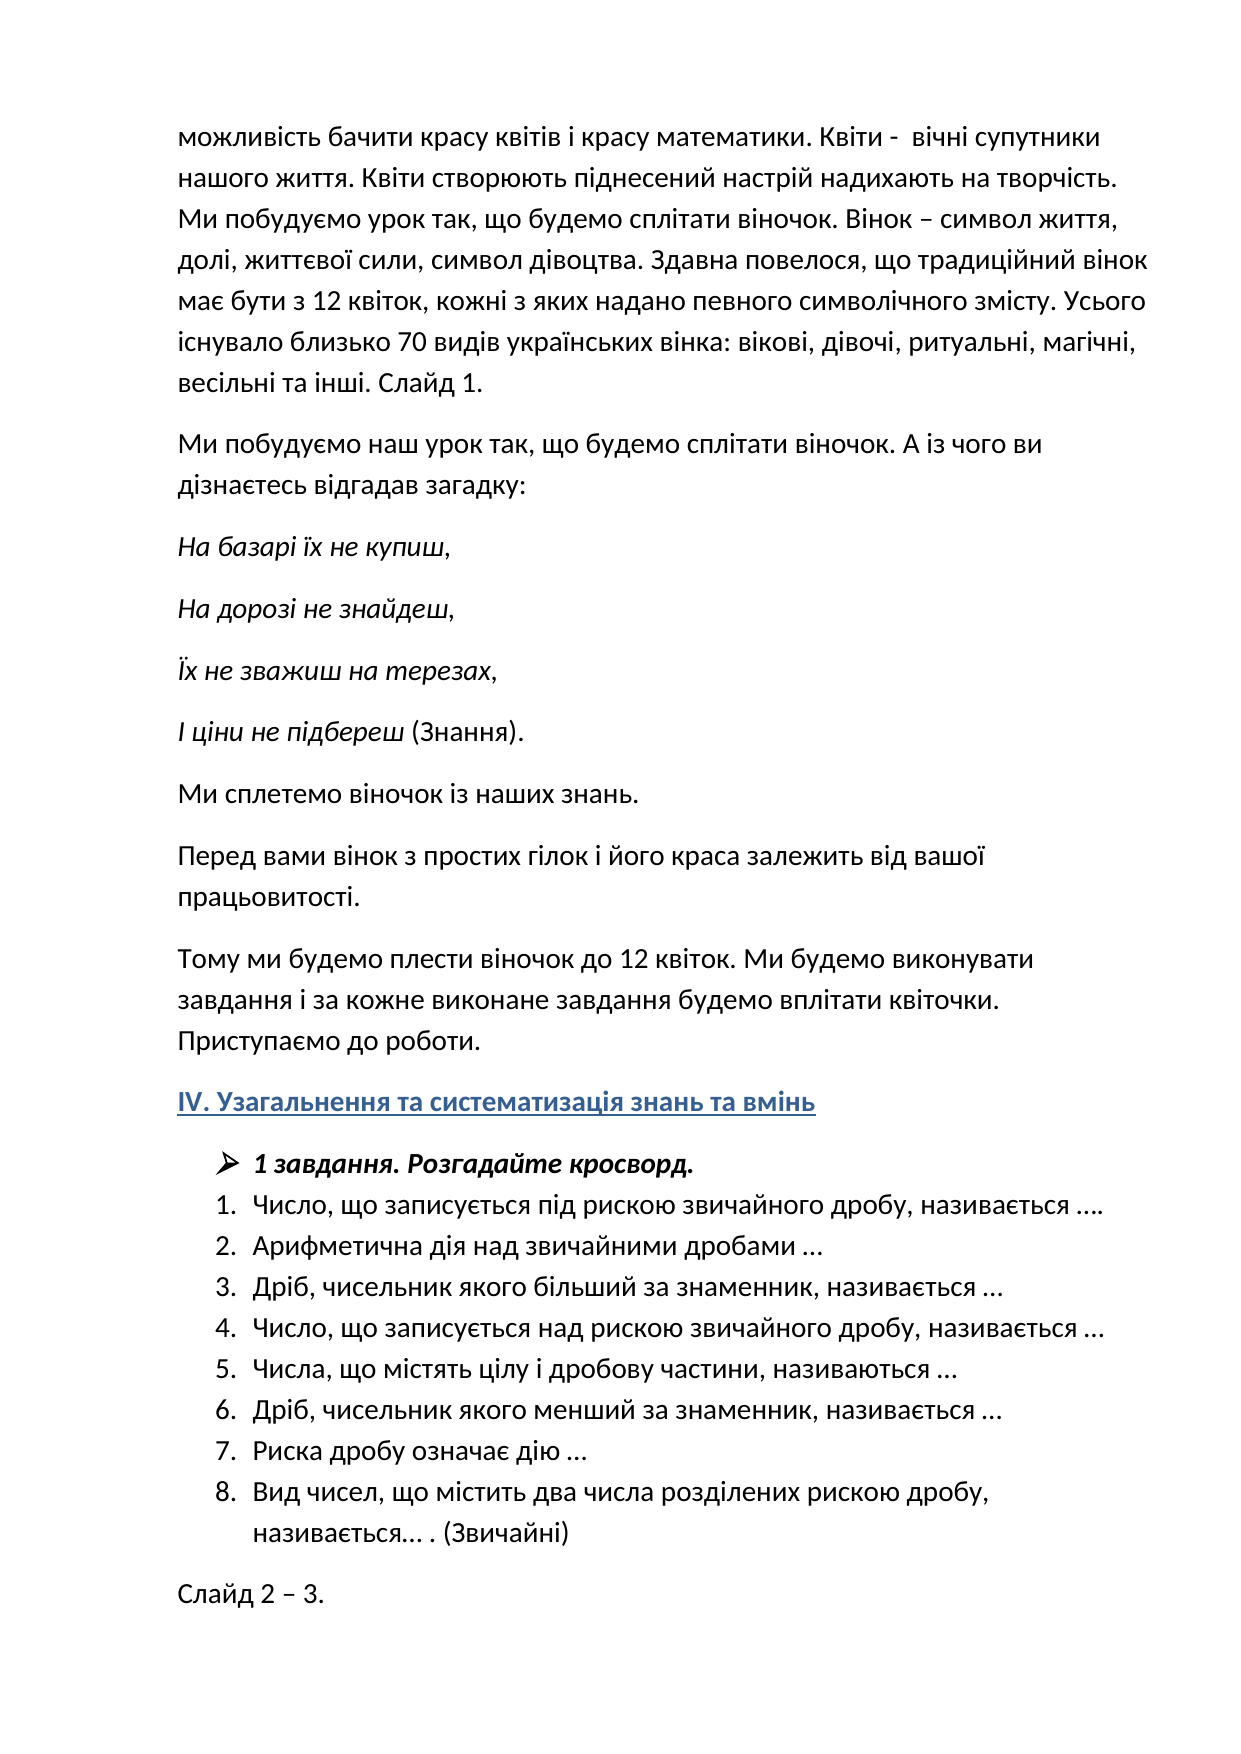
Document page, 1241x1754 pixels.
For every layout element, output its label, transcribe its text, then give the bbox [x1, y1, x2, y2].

list Дріб, чисельник якого більший за знаменник, називається … [215, 1268, 1152, 1304]
text Ми сплетемо віночок із наших знань. [177, 775, 1152, 811]
list Арифметична дія над звичайними дробами … [215, 1227, 1152, 1263]
text Їх не зважиш на терезах, [177, 652, 1152, 687]
list 1 завдання. Розгадайте кросворд. [215, 1145, 1152, 1181]
text Слайд 2 – 3. [177, 1575, 1152, 1611]
text Перед вами вінок з простих гілок і його краса залежить від вашої працьовитості. [177, 837, 1152, 914]
list Числа, що містять цілу і дробову частини, називаються … [215, 1350, 1152, 1386]
list Вид чисел, що містить два числа розділених рискою дробу, називається… . (Звичайні) [215, 1473, 1152, 1549]
list Число, що записується під рискою звичайного дробу, називається …. [215, 1186, 1152, 1222]
text Ми побудуємо наш урок так, що будемо сплітати віночок. А із чого ви дізнаєтесь відгадав загадку: [177, 426, 1152, 502]
text На дорозі не знайдеш, [177, 590, 1152, 626]
text Тому ми будемо плести віночок до 12 квіток. Ми будемо виконувати завдання і за кожне виконане завдання будемо вплітати квіточки. Приступаємо до роботи. [177, 940, 1152, 1057]
list Число, що записується над рискою звичайного дробу, називається … [215, 1309, 1152, 1344]
list Риска дробу означає дію … [215, 1432, 1152, 1467]
list Дріб, чисельник якого менший за знаменник, називається … [215, 1391, 1152, 1426]
text І ціни не підбереш (Знання). [177, 713, 1152, 749]
text ІV. Узагальнення та систематизація знань та вмінь [177, 1083, 1152, 1119]
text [177, 118, 1152, 399]
text На базарі їх не купиш, [177, 528, 1152, 564]
